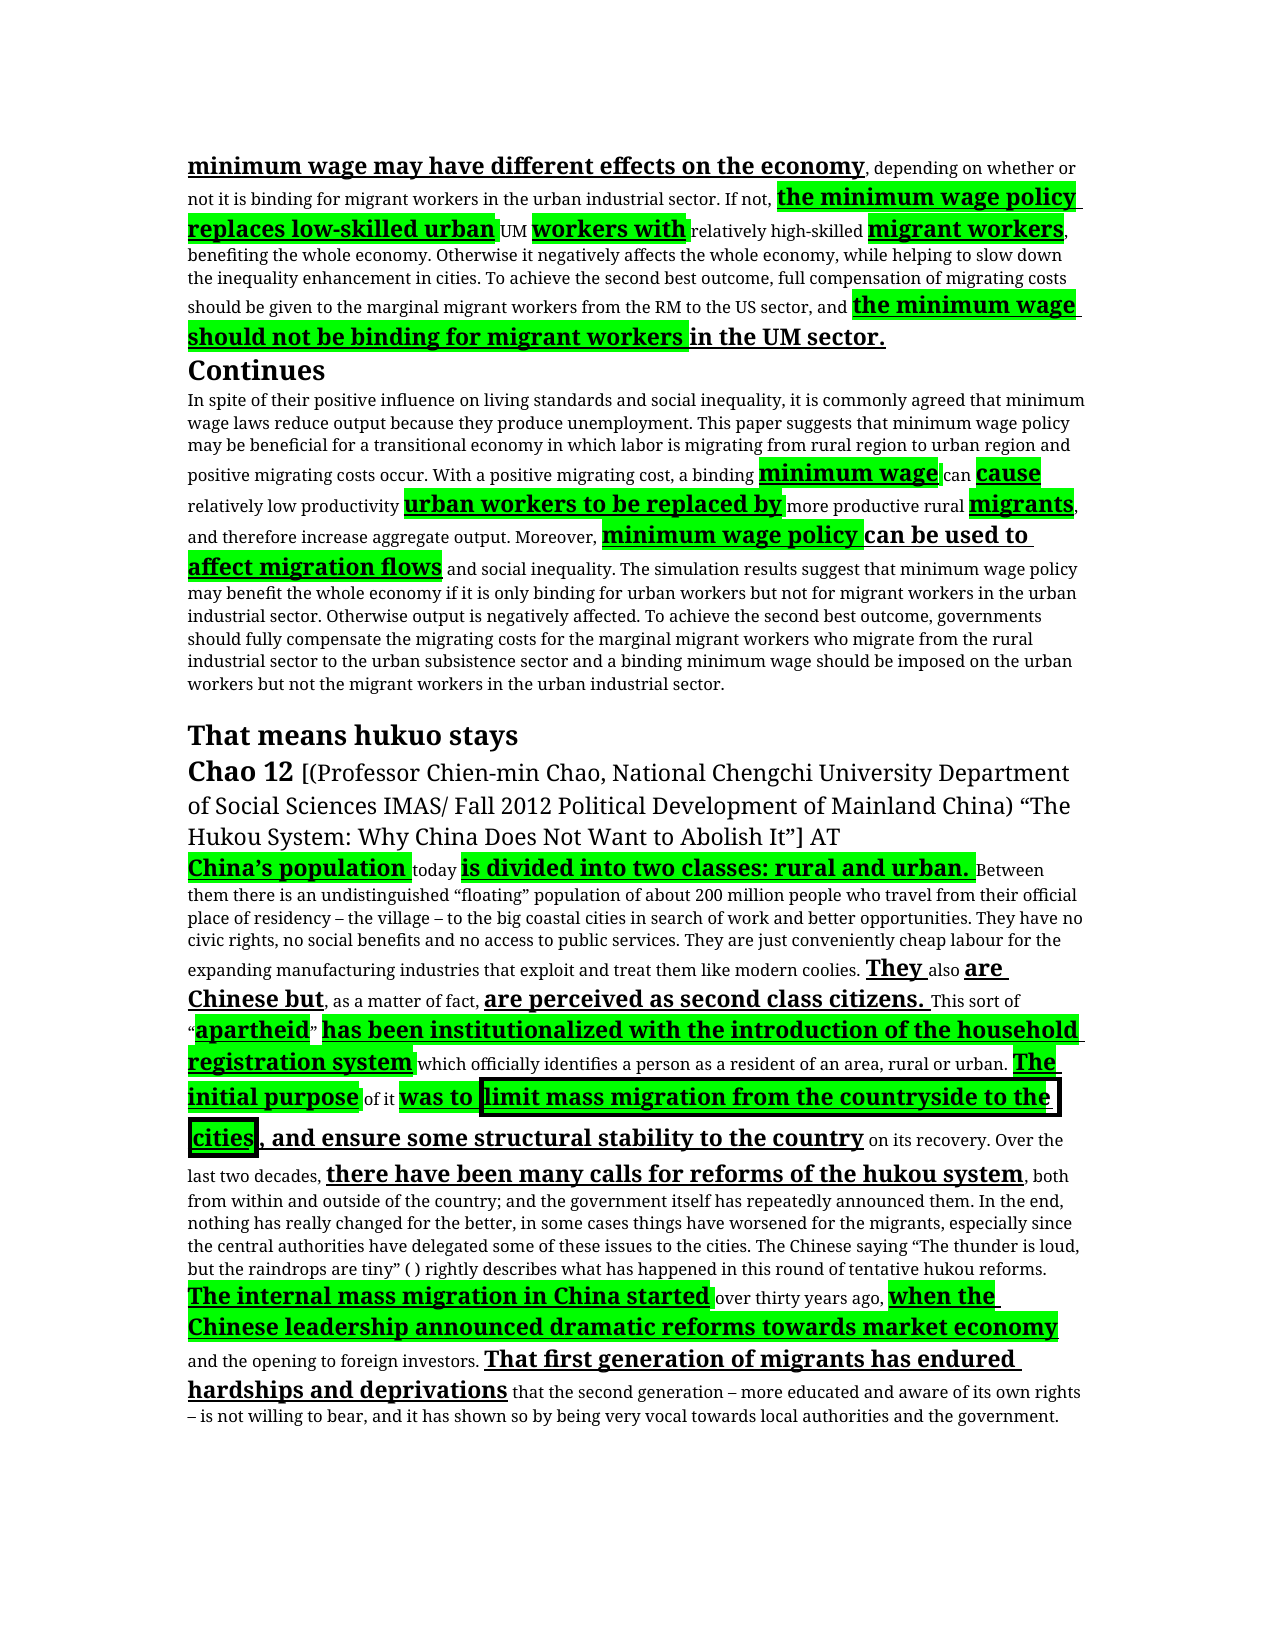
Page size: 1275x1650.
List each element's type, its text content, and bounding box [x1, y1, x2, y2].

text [187, 150, 1087, 352]
text In spite of their positive influence on living standards and social inequality, it is commonly agreed that minimum wage laws reduce output because they produce unemployment. This paper suggests that minimum wage policy may be beneficial for a transitional economy in which labor is migrating from rural region to urban region and positive migrating costs occur. With a positive migrating cost, a binding minimum wage can cause relatively low productivity urban workers to be replaced by more productive rural migrants, and therefore increase aggregate output. Moreover, minimum wage policy can be used to affect migration flows and social inequality. The simulation results suggest that minimum wage policy may benefit the whole economy if it is only binding for urban workers but not for migrant workers in the urban industrial sector. Otherwise output is negatively affected. To achieve the second best outcome, governments should fully compensate the migrating costs for the marginal migrant workers who migrate from the rural industrial sector to the urban subsistence sector and a binding minimum wage should be imposed on the urban workers but not the migrant workers in the urban industrial sector. [187, 388, 1087, 695]
text Continues [187, 352, 1087, 388]
text China’s population today is divided into two classes: rural and urban. Between them there is an undistinguished “floating” population of about 200 million people who travel from their official place of residency – the village – to the big coastal cities in search of work and better opportunities. They have no civic rights, no social benefits and no access to public services. They are just conveniently cheap labour for the expanding manufacturing industries that exploit and treat them like modern coolies. They also are Chinese but, as a matter of fact, are perceived as second class citizens. This sort of “apartheid” has been institutionalized with the introduction of the household registration system which officially identifies a person as a resident of an area, rural or urban. The initial purpose of it was to limit mass migration from the countryside to the cities, and ensure some structural stability to the country on its recovery. Over the last two decades, there have been many calls for reforms of the hukou system, both from within and outside of the country; and the government itself has repeatedly announced them. In the end, nothing has really changed for the better, in some cases things have worsened for the migrants, especially since the central authorities have delegated some of these issues to the cities. The Chinese saying “The thunder is loud, but the raindrops are tiny” ( ) rightly describes what has happened in this round of tentative hukou reforms. The internal mass migration in China started over thirty years ago, when the Chinese leadership announced dramatic reforms towards market economy and the opening to foreign investors. That first generation of migrants has endured hardships and deprivations that the second generation – more educated and aware of its own rights – is not willing to bear, and it has shown so by being very vocal towards local authorities and the government. [187, 852, 1087, 1428]
text Chao 12 [(Professor Chien-min Chao, National Chengchi University Department of Social Sciences IMAS/ Fall 2012 Political Development of Mainland China) “The Hukou System: Why China Does Not Want to Abolish It”] AT [187, 753, 1087, 852]
subtitle That means hukuo stays [187, 716, 1087, 753]
